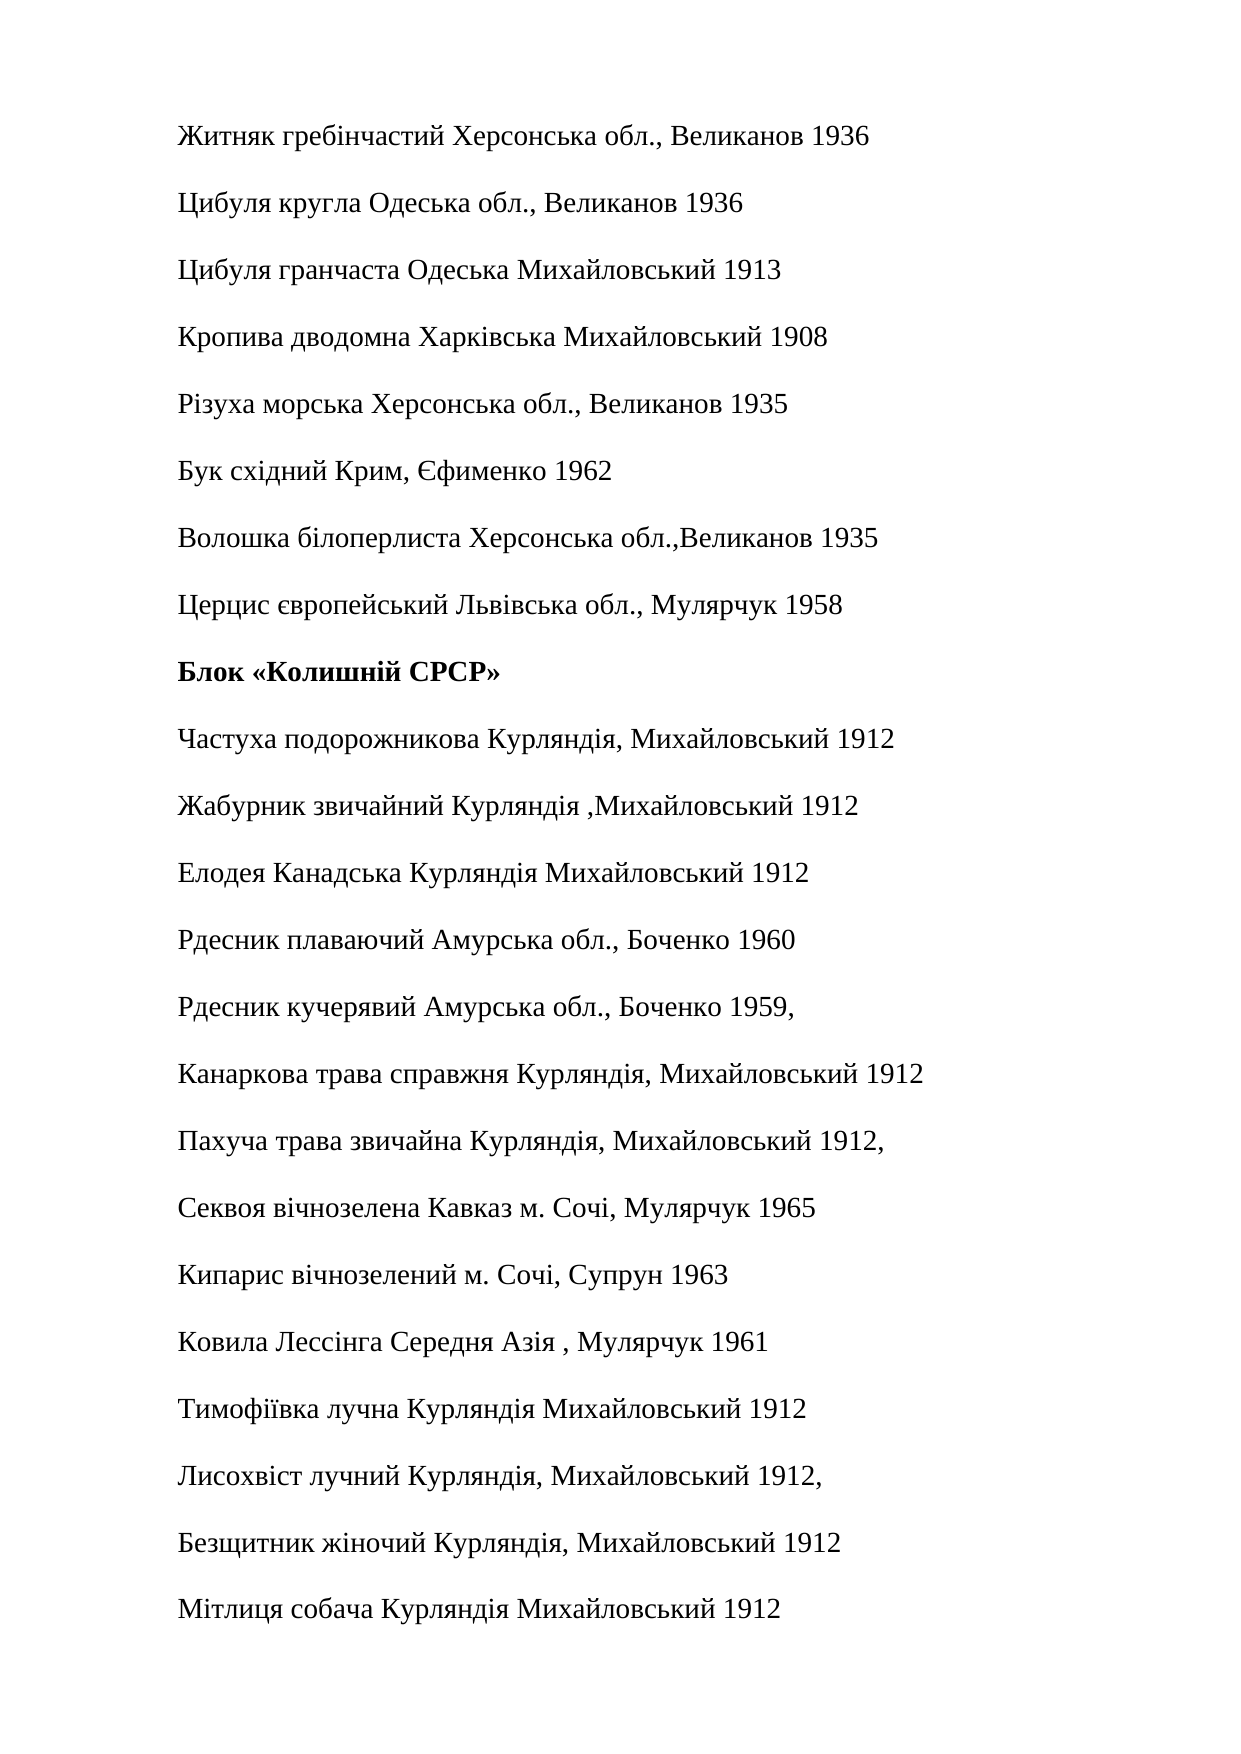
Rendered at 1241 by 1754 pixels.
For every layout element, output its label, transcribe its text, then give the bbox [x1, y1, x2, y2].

text Бук східний Крим, Єфименко 1962 [177, 453, 1152, 487]
text Церцис європейський Львівська обл., Мулярчук 1958 [177, 587, 1152, 621]
text Ковила Лессінга Середня Азія , Мулярчук 1961 [177, 1324, 1152, 1357]
text Різуха морська Херсонська обл., Великанов 1935 [177, 386, 1152, 419]
text Житняк гребінчастий Херсонська обл., Великанов 1936 [177, 118, 1152, 152]
text Канаркова трава справжня Курляндія, Михайловський 1912 [177, 1056, 1152, 1089]
text Елодея Канадська Курляндія Михайловський 1912 [177, 855, 1152, 888]
text Безщитник жіночий Курляндія, Михайловський 1912 [177, 1525, 1152, 1558]
text Частуха подорожникова Курляндія, Михайловський 1912 [177, 721, 1152, 754]
text Мітлиця собача Курляндія Михайловський 1912 [177, 1592, 1152, 1625]
text Секвоя вічнозелена Кавказ м. Сочі, Мулярчук 1965 [177, 1190, 1152, 1223]
text Кипарис вічнозелений м. Сочі, Супрун 1963 [177, 1257, 1152, 1290]
text Рдесник кучерявий Амурська обл., Боченко 1959, [177, 989, 1152, 1022]
text Кропива дводомна Харківська Михайловський 1908 [177, 319, 1152, 353]
text Лисохвіст лучний Курляндія, Михайловський 1912, [177, 1458, 1152, 1491]
text Блок «Колишній СРСР» [177, 654, 1152, 687]
text Рдесник плаваючий Амурська обл., Боченко 1960 [177, 922, 1152, 955]
text Волошка білоперлиста Херсонська обл.,Великанов 1935 [177, 520, 1152, 553]
text Пахуча трава звичайна Курляндія, Михайловський 1912, [177, 1123, 1152, 1156]
text Цибуля гранчаста Одеська Михайловський 1913 [177, 252, 1152, 286]
text Цибуля кругла Одеська обл., Великанов 1936 [177, 185, 1152, 219]
text Тимофіївка лучна Курляндія Михайловський 1912 [177, 1391, 1152, 1424]
text Жабурник звичайний Курляндія ,Михайловський 1912 [177, 788, 1152, 821]
